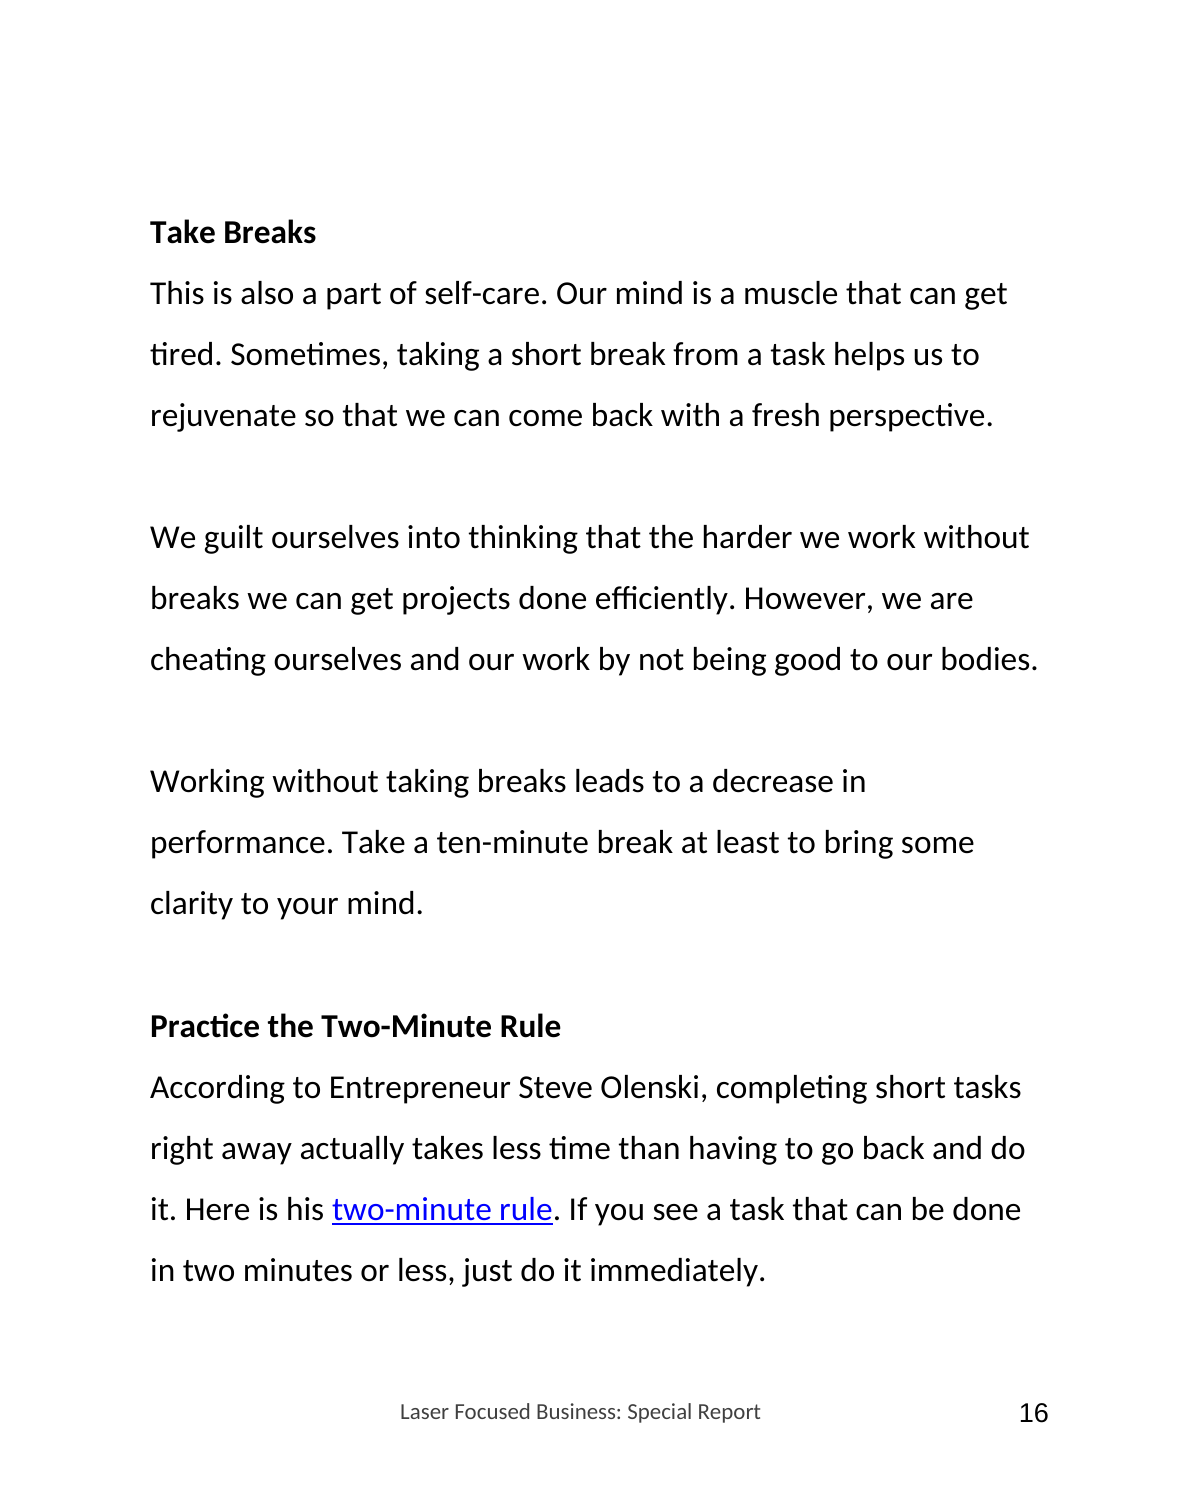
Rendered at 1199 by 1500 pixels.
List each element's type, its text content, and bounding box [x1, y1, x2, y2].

text Working without taking breaks leads to a decrease in performance. Take a ten-minute break at least to bring some clarity to your mind. [150, 760, 1049, 923]
text Practice the Two-Minute Rule [150, 1004, 1049, 1045]
text According to Entrepreneur Steve Olenski, completing short tasks right away actually takes less time than having to go back and do it. Here is his two-minute rule. If you see a task that can be done in two minutes or less, just do it immediately. [150, 1066, 1049, 1289]
text This is also a part of self-care. Our mind is a muscle that can get tired. Sometimes, taking a short break from a task helps us to rejuvenate so that we can come back with a fresh perspective. [150, 272, 1049, 435]
text We guilt ourselves into thinking that the harder we work without breaks we can get projects done efficiently. However, we are cheating ourselves and our work by not being good to our bodies. [150, 516, 1049, 679]
text Take Breaks [150, 211, 1049, 252]
